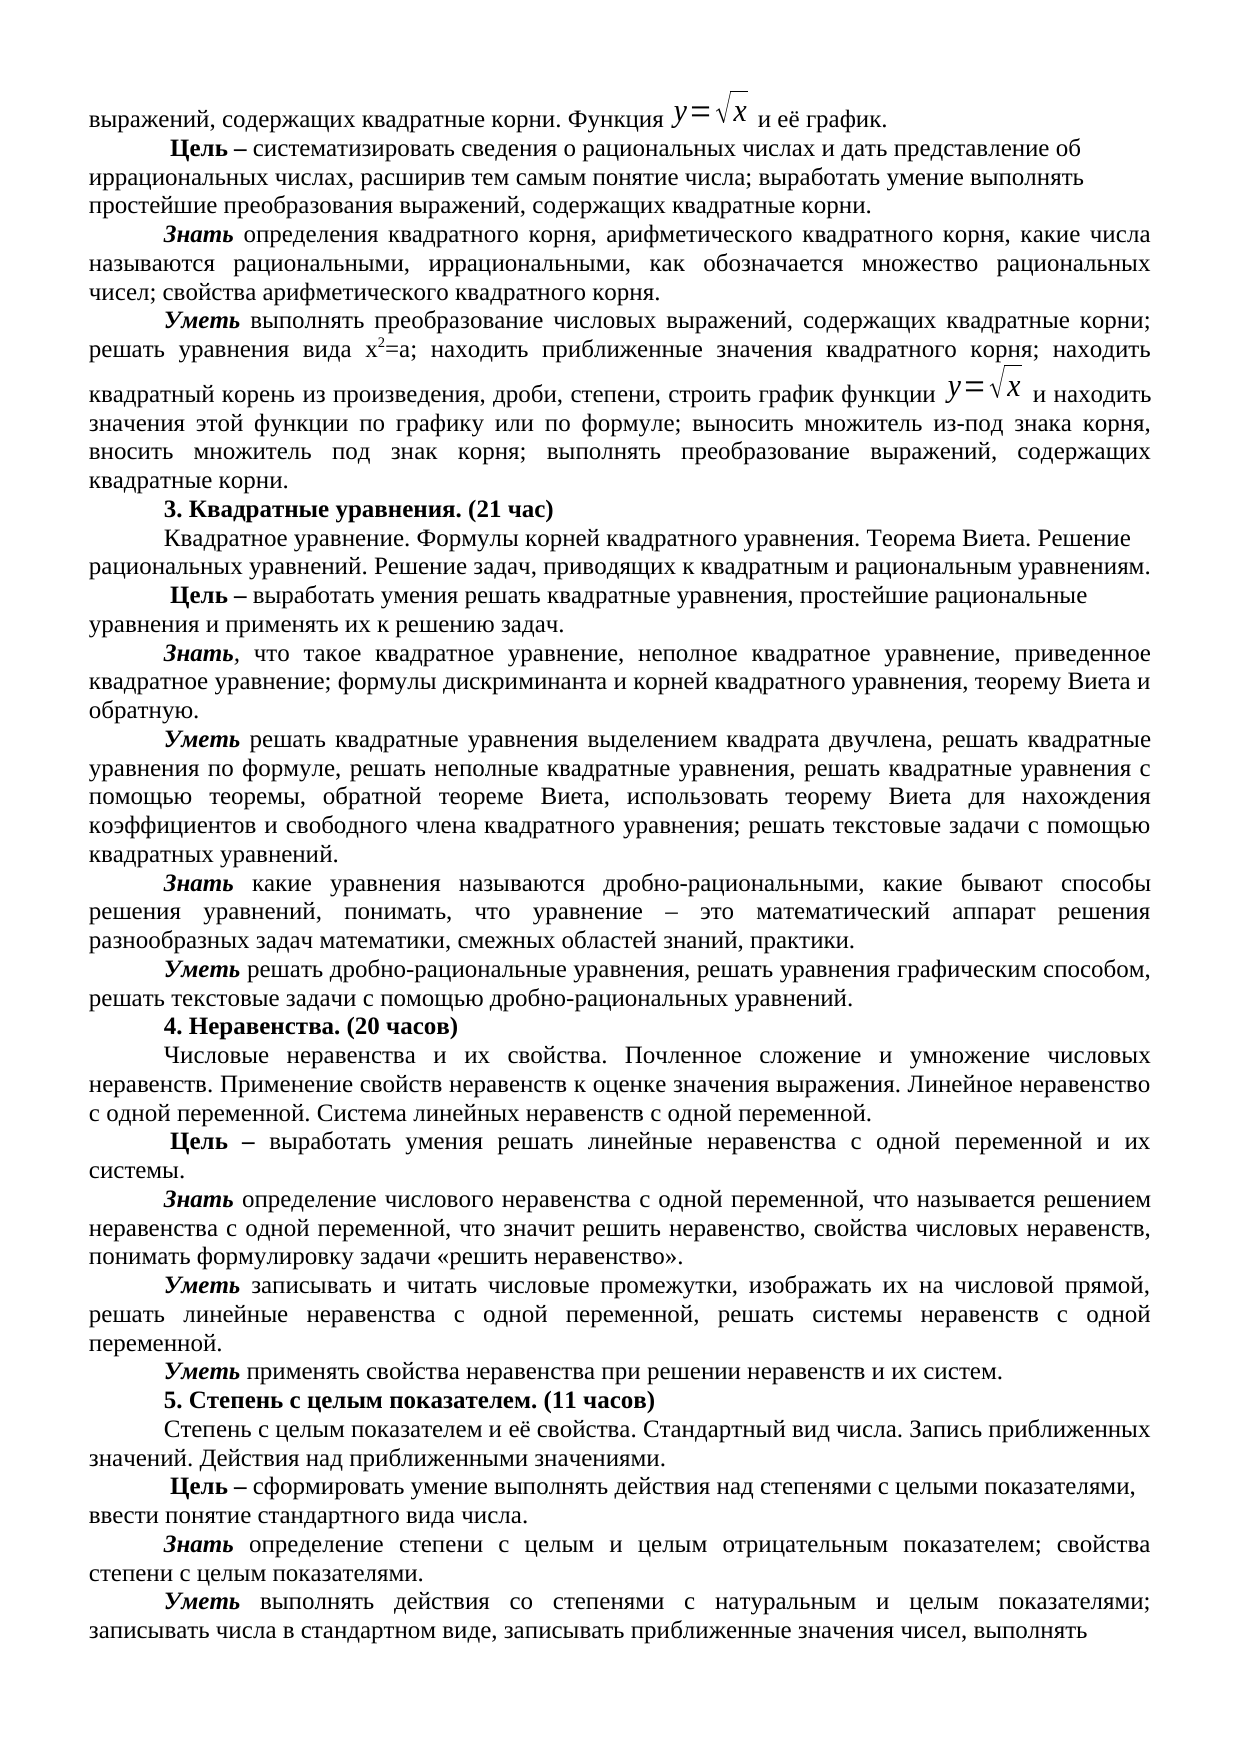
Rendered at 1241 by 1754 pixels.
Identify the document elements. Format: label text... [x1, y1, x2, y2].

text Уметь записывать и читать числовые промежутки, изображать их на числовой прямой, решать линейные неравенства с одной переменной, решать системы неравенств с одной переменной. [89, 1270, 1152, 1356]
text Цель – систематизировать сведения о рациональных числах и дать представление об иррациональных числах, расширив тем самым понятие числа; выработать умение выполнять простейшие преобразования выражений, содержащих квадратные корни. [89, 133, 1152, 219]
text Уметь выполнять действия со степенями с натуральным и целым показателями; записывать числа в стандартном виде, записывать приближенные значения чисел, выполнять [89, 1586, 1152, 1644]
text Цель – сформировать умение выполнять действия над степенями с целыми показателями, ввести понятие стандартного вида числа. [89, 1471, 1152, 1529]
text Знать определения квадратного корня, арифметического квадратного корня, какие числа называются рациональными, иррациональными, как обозначается множество рациональных чисел; свойства арифметического квадратного корня. [89, 219, 1152, 306]
text Квадратное уравнение. Формулы корней квадратного уравнения. Теорема Виета. Решение рациональных уравнений. Решение задач, приводящих к квадратным и рациональным уравнениям. [89, 523, 1152, 580]
text Числовые неравенства и их свойства. Почленное сложение и умножение числовых неравенств. Применение свойств неравенств к оценке значения выражения. Линейное неравенство с одной переменной. Система линейных неравенств с одной переменной. [89, 1040, 1152, 1126]
text 3. Квадратные уравнения. (21 час) [89, 494, 1152, 523]
text Степень с целым показателем и её свойства. Стандартный вид числа. Запись приближенных значений. Действия над приближенными значениями. [89, 1414, 1152, 1471]
text Знать какие уравнения называются дробно-рациональными, какие бывают способы решения уравнений, понимать, что уравнение – это математический аппарат решения разнообразных задач математики, смежных областей знаний, практики. [89, 868, 1152, 954]
text Цель – выработать умения решать квадратные уравнения, простейшие рациональные уравнения и применять их к решению задач. [89, 580, 1152, 638]
text Знать определение степени с целым и целым отрицательным показателем; свойства степени с целым показателями. [89, 1529, 1152, 1586]
text Знать, что такое квадратное уравнение, неполное квадратное уравнение, приведенное квадратное уравнение; формулы дискриминанта и корней квадратного уравнения, теорему Виета и обратную. [89, 638, 1152, 724]
text Цель – выработать умения решать линейные неравенства с одной переменной и их системы. [89, 1126, 1152, 1184]
text 5. Степень с целым показателем. (11 часов) [89, 1385, 1152, 1414]
text Уметь применять свойства неравенства при решении неравенств и их систем. [89, 1356, 1152, 1385]
text 4. Неравенства. (20 часов) [89, 1011, 1152, 1040]
text Знать определение числового неравенства с одной переменной, что называется решением неравенства с одной переменной, что значит решить неравенство, свойства числовых неравенств, понимать формулировку задачи «решить неравенство». [89, 1184, 1152, 1270]
text Уметь решать квадратные уравнения выделением квадрата двучлена, решать квадратные уравнения по формуле, решать неполные квадратные уравнения, решать квадратные уравнения с помощью теоремы, обратной теореме Виета, использовать теорему Виета для нахождения коэффициентов и свободного члена квадратного уравнения; решать текстовые задачи с помощью квадратных уравнений. [89, 724, 1152, 868]
text Уметь решать дробно-рациональные уравнения, решать уравнения графическим способом, решать текстовые задачи с помощью дробно-рациональных уравнений. [89, 954, 1152, 1011]
text Уметь выполнять преобразование числовых выражений, содержащих квадратные корни; решать уравнения вида x2=а; находить приближенные значения квадратного корня; находить квадратный корень из произведения, дроби, степени, строить график функции и находить значения этой функции по графику или по формуле; выносить множитель из-под знака корня, вносить множитель под знак корня; выполнять преобразование выражений, содержащих квадратные корни. [89, 306, 1152, 494]
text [89, 89, 1152, 133]
